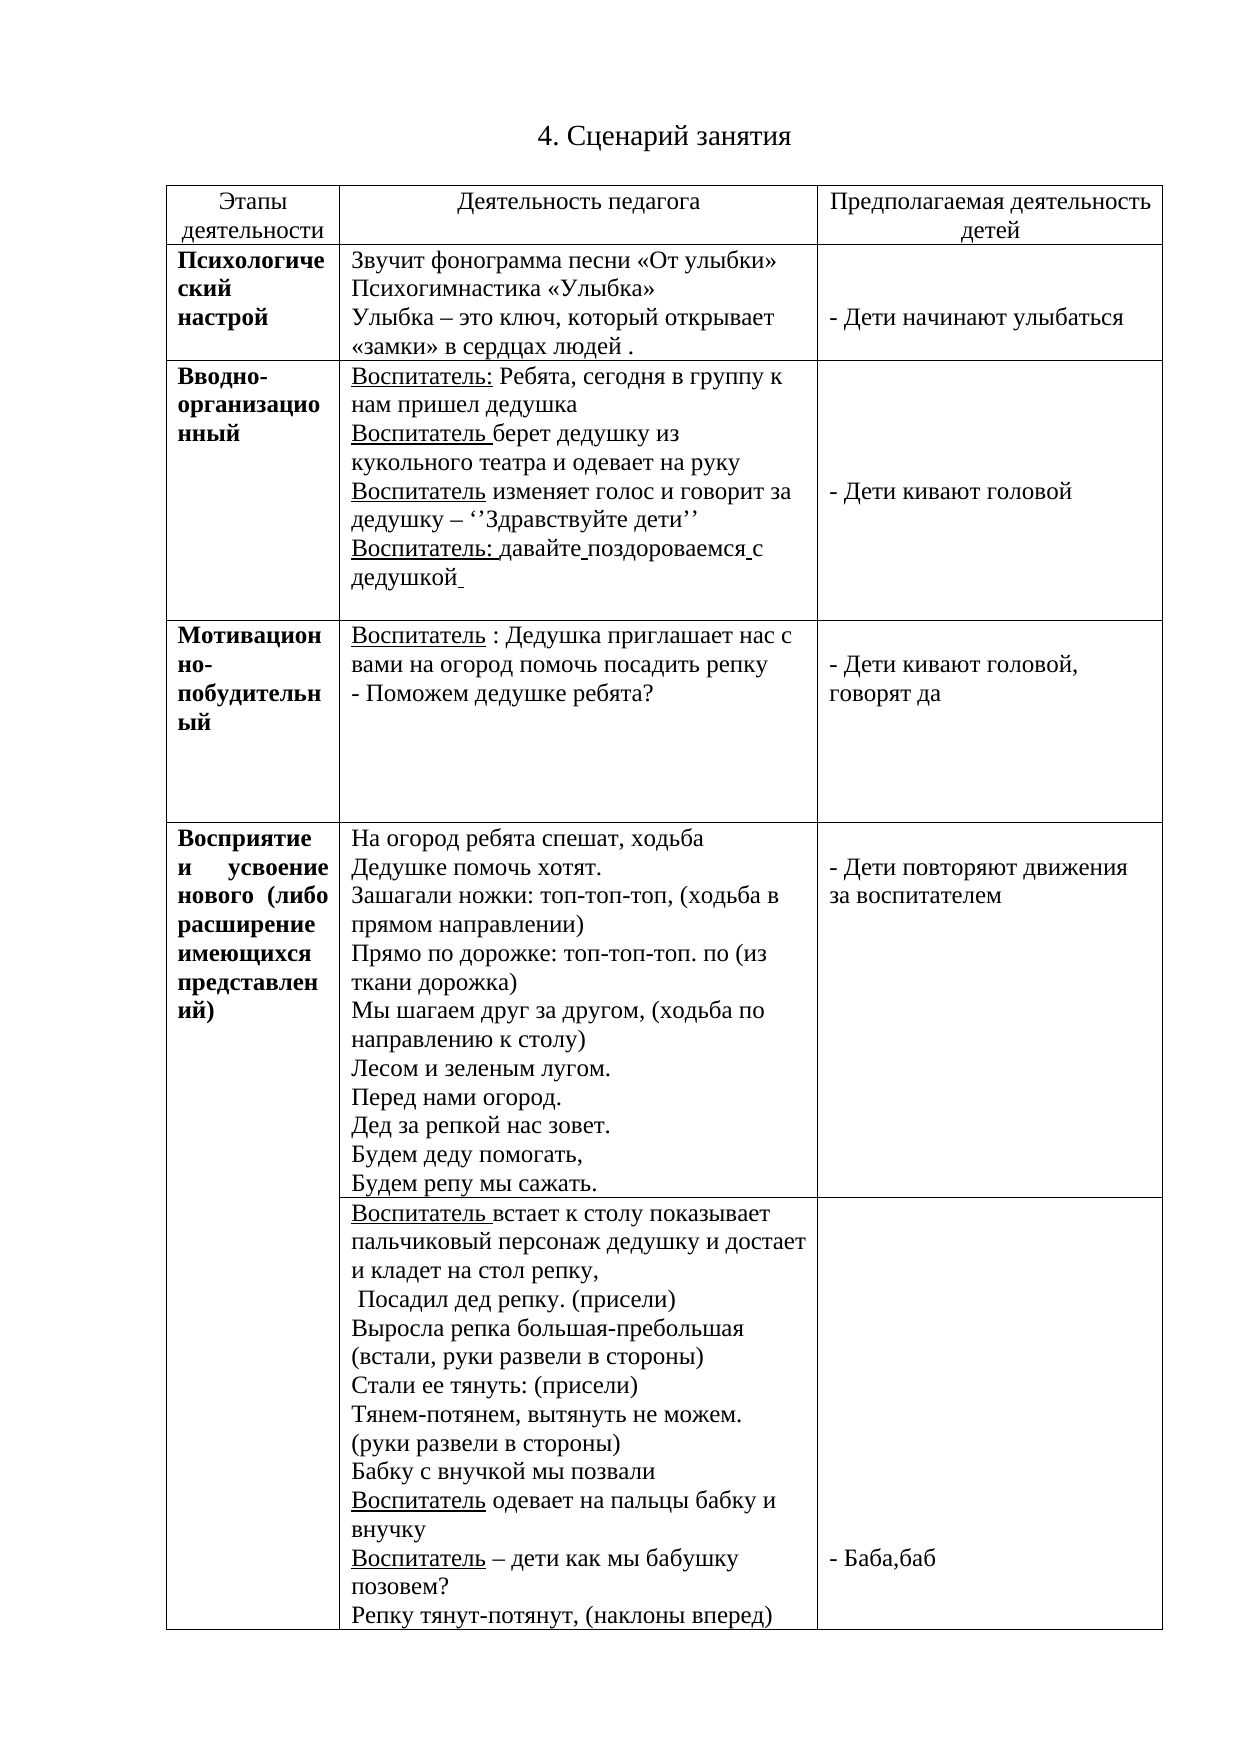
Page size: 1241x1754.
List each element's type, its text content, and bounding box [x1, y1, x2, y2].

table_cell - Дети начинают улыбаться [818, 245, 1162, 360]
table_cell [340, 1198, 817, 1629]
table_cell Воспитатель: Ребята, сегодня в группу к нам пришел дедушка Воспитатель берет дедушку из кукольного театра и одевает на руку Воспитатель изменяет голос и говорит за дедушку – ‘’Здравствуйте дети’’ Воспитатель: давайте поздороваемся с дедушкой [340, 361, 817, 619]
table_cell - Дети кивают головой, говорят да [818, 621, 1162, 822]
table_cell Мотивационно-побудительный [167, 621, 339, 822]
table_cell Звучит фонограмма песни «От улыбки» Психогимнастика «Улыбка» Улыбка – это ключ, который открывает «замки» в сердцах людей . [340, 245, 817, 360]
table_cell Восприятие и усвоение нового (либо расширение имеющихся представлений) [167, 823, 339, 1629]
table_cell Вводно-организационный [167, 361, 339, 619]
table_cell Психологический настрой [167, 245, 339, 360]
table_header Предполагаемая деятельность детей [818, 186, 1162, 244]
table_cell - Дети повторяют движения за воспитателем [818, 823, 1162, 1197]
text 4. Сценарий занятия [148, 118, 1152, 152]
table_cell На огород ребята спешат, ходьба Дедушке помочь хотят. Зашагали ножки: топ-топ-топ, (ходьба в прямом направлении) Прямо по дорожке: топ-топ-топ. по (из ткани дорожка) Мы шагаем друг за другом, (ходьба по направлению к столу) Лесом и зеленым лугом. Перед нами огород. Дед за репкой нас зовет. Будем деду помогать, Будем репу мы сажать. [340, 823, 817, 1197]
table_header Деятельность педагога [340, 186, 817, 244]
table_cell - Дети кивают головой [818, 361, 1162, 619]
table_cell Воспитатель : Дедушка приглашает нас с вами на огород помочь посадить репку - Поможем дедушке ребята? [340, 621, 817, 822]
table_header Этапы деятельности [167, 186, 339, 244]
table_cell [818, 1198, 1162, 1629]
